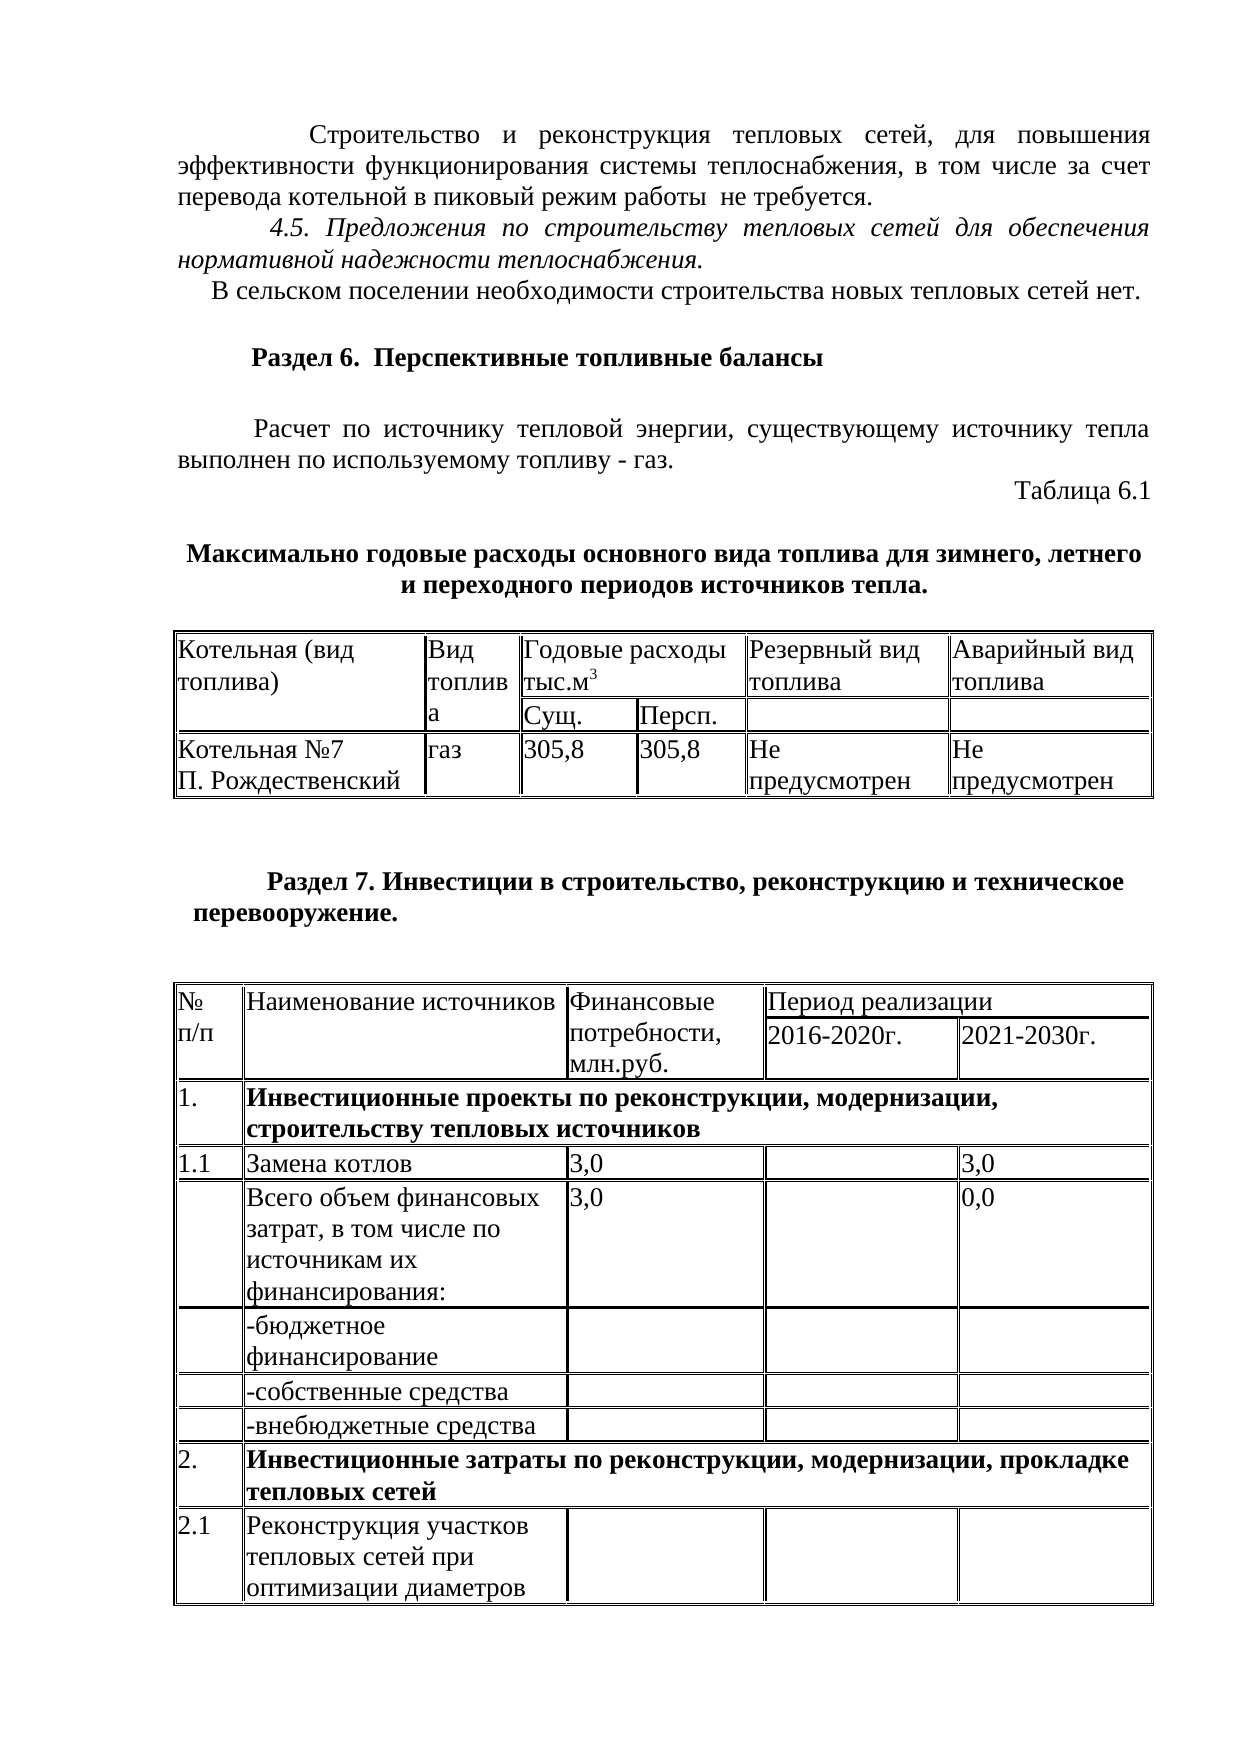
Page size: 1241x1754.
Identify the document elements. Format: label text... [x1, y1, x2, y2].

text Строительство и реконструкция тепловых сетей, для повышения эффективности функционирования системы теплоснабжения, в том числе за счет перевода котельной в пиковый режим работы не требуется. [177, 118, 1152, 212]
table_cell Инвестиционные проекты по реконструкции, модернизации, строительству тепловых источников [245, 1078, 1151, 1144]
text Максимально годовые расходы основного вида топлива для зимнего, летнего и переходного периодов источников тепла. [177, 537, 1152, 599]
table_cell 305,8 [521, 734, 637, 796]
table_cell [244, 1509, 567, 1602]
table_cell 1. [177, 1078, 242, 1144]
table_cell [567, 1507, 765, 1602]
table_header № п/п [177, 985, 244, 1078]
table_cell Не предусмотрен [747, 734, 949, 796]
table_cell Замена котлов [245, 1147, 566, 1178]
table_cell [767, 1182, 957, 1306]
table_cell [177, 1306, 242, 1371]
table_cell [748, 699, 948, 730]
table_cell Персп. [639, 699, 745, 730]
table_cell [767, 1309, 957, 1371]
table_cell [175, 1406, 244, 1440]
table_cell [767, 1375, 957, 1406]
table_cell Котельная №7 П. Рождественский [177, 730, 425, 796]
table_cell [765, 1509, 959, 1602]
table_header Финансовые потребности, млн.руб. [567, 983, 765, 1078]
table_cell 2016-2020г. [767, 1019, 957, 1078]
table_cell Всего объем финансовых затрат, в том числе по источникам их финансирования: [245, 1182, 566, 1306]
table_header Вид топлива [425, 632, 521, 730]
text Таблица 6.1 [177, 474, 1152, 506]
table_cell 3,0 [569, 1147, 763, 1178]
table_header Котельная (вид топлива) [177, 634, 425, 730]
table_cell [177, 1178, 242, 1306]
table_cell 3,0 [569, 1182, 763, 1306]
table_cell 1.1 [175, 1144, 244, 1178]
table_header Годовые расходы тыс.м3 [521, 634, 747, 696]
text 4.5. Предложения по строительству тепловых сетей для обеспечения нормативной надежности теплоснабжения. [177, 212, 1152, 274]
text В сельском поселении необходимости строительства новых тепловых сетей нет. [177, 274, 1152, 305]
table_cell [569, 1409, 763, 1440]
text Раздел 6. Перспективные топливные балансы [177, 341, 1152, 372]
table_cell [959, 1506, 1152, 1602]
table_cell 0,0 [960, 1178, 1151, 1306]
table_cell 2. [177, 1440, 242, 1506]
table_cell газ [425, 730, 521, 796]
table_cell 3,0 [959, 1144, 1152, 1178]
table_cell -собственные средства [245, 1375, 566, 1406]
table_cell [960, 1371, 1151, 1406]
table_cell Инвестиционные затраты по реконструкции, модернизации, прокладке тепловых сетей [245, 1440, 1151, 1506]
text Расчет по источнику тепловой энергии, существующему источнику тепла выполнен по используемому топливу - газ. [177, 412, 1152, 474]
table_header Наименование источников [244, 983, 567, 1078]
table_header Резервный вид топлива [747, 634, 949, 696]
table_cell 305,8 [637, 734, 747, 796]
table_cell -внебюджетные средства [245, 1409, 566, 1440]
table_cell [767, 1409, 957, 1440]
table_cell [950, 696, 1152, 730]
table_header Период реализации [765, 985, 1151, 1016]
table_cell 2.1 [175, 1506, 244, 1602]
table_header Аварийный вид топлива [950, 634, 1151, 696]
table_cell [959, 1406, 1152, 1440]
table_cell [767, 1147, 957, 1178]
table_cell 2021-2030г. [960, 1016, 1151, 1078]
subtitle Раздел 7. Инвестиции в строительство, реконструкцию и техническое перевооружение. [193, 865, 1152, 927]
table_cell Сущ. [523, 699, 636, 730]
table_cell Не предусмотрен [950, 730, 1151, 796]
table_cell [569, 1309, 763, 1371]
table_cell [569, 1375, 763, 1406]
table_cell [960, 1306, 1151, 1371]
table_cell -бюджетное финансирование [245, 1309, 566, 1371]
table_cell [177, 1371, 242, 1406]
